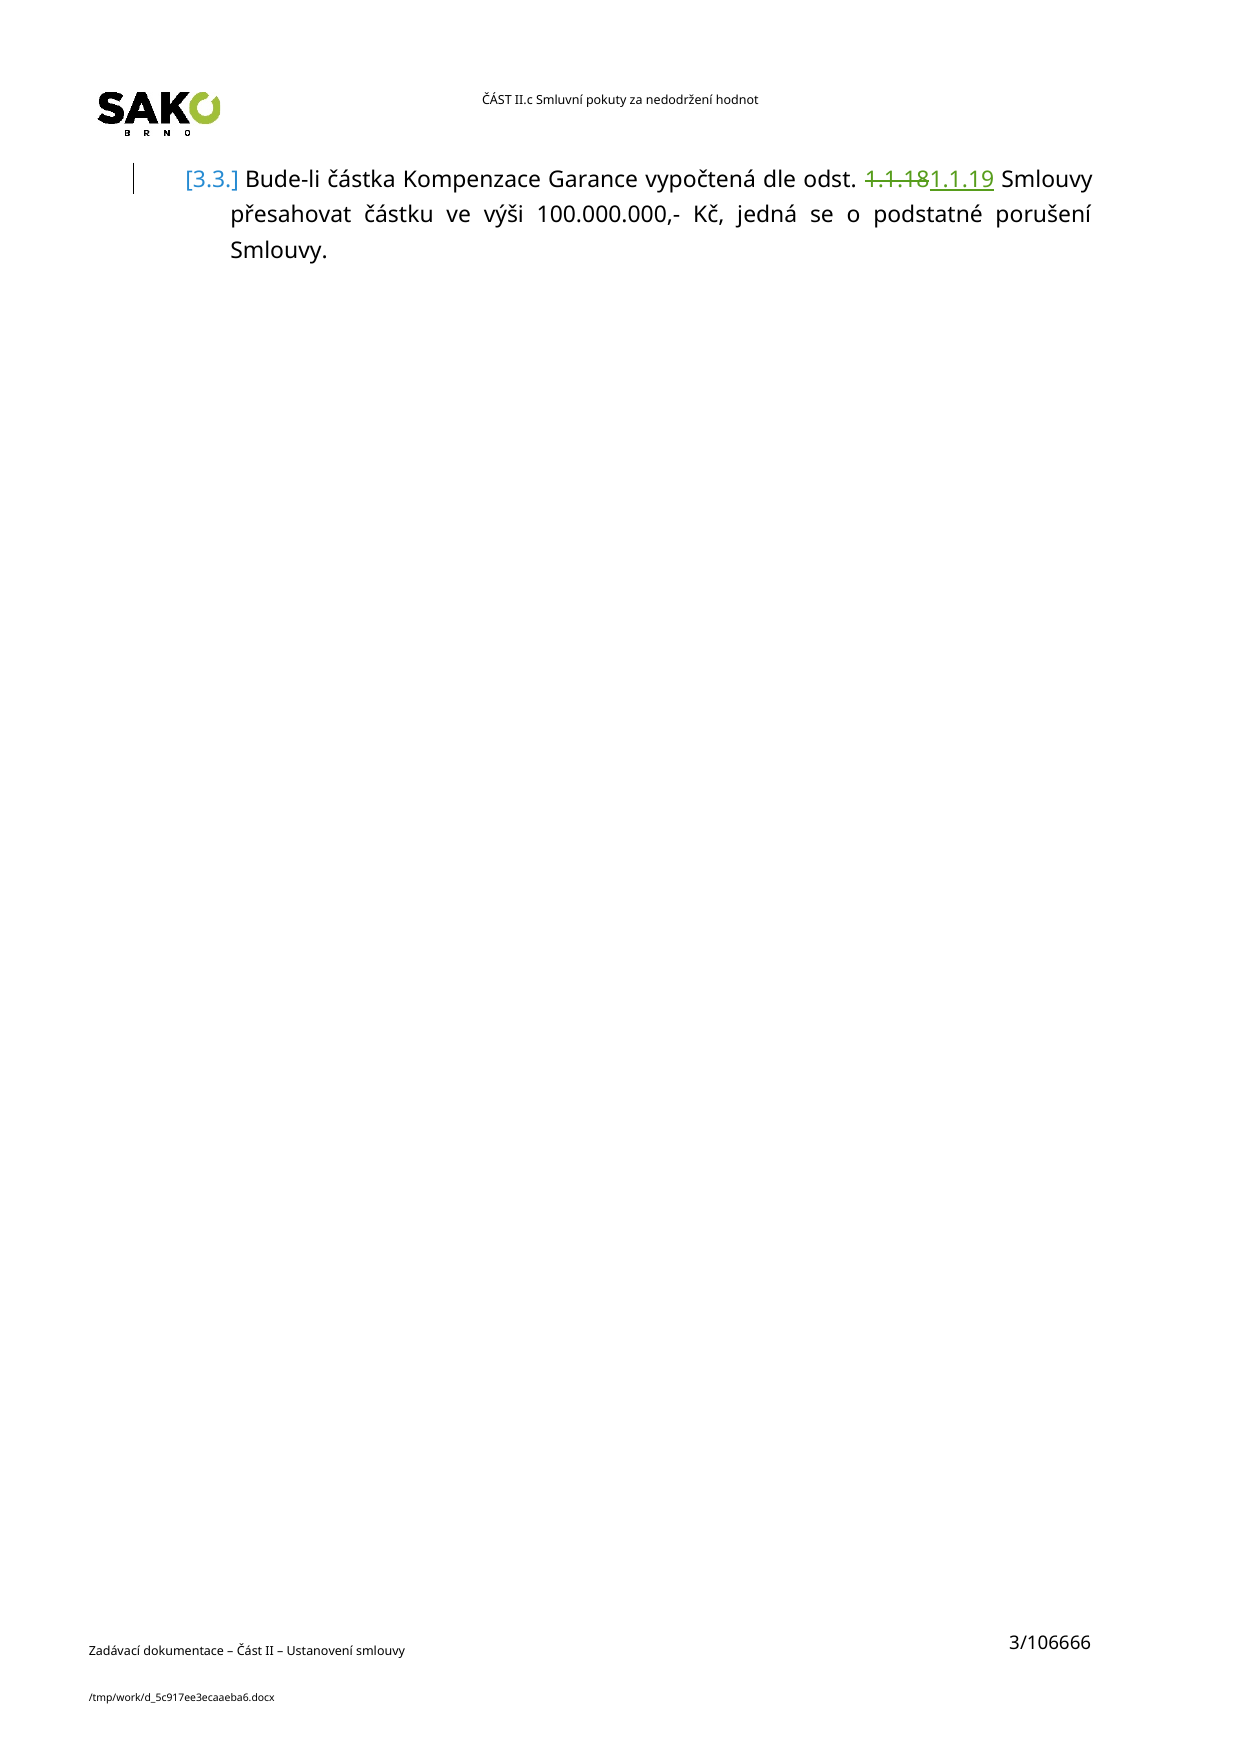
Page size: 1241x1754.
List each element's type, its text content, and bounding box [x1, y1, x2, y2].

picture [97, 92, 221, 136]
list Bude-li částka Kompenzace Garance vypočtená dle odst. Smlouvy přesahovat částku ve výši 100.000.000,- Kč, jedná se o podstatné porušení Smlouvy. [185, 162, 1093, 266]
